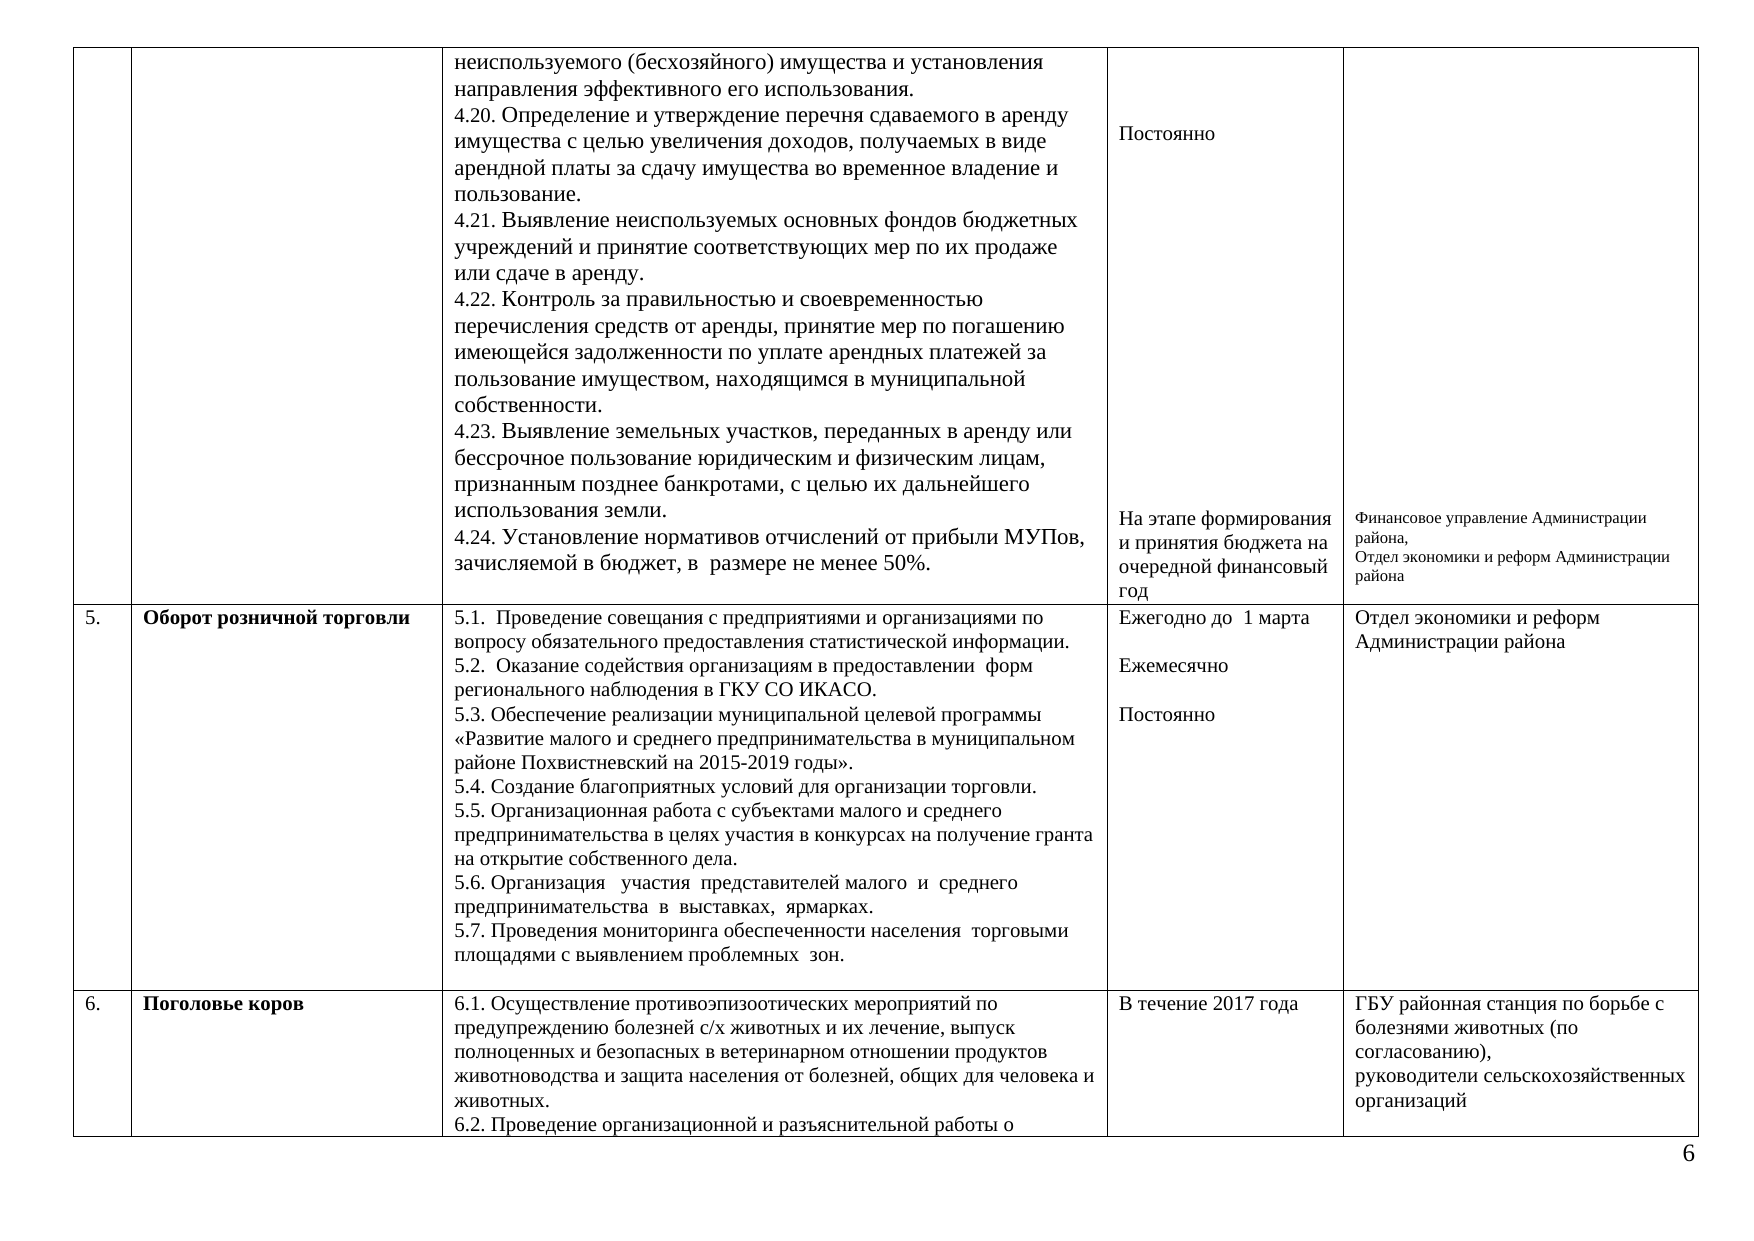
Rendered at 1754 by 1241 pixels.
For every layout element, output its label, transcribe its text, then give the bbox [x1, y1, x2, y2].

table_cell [443, 48, 1107, 604]
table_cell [1108, 48, 1343, 604]
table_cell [1344, 48, 1698, 604]
table_cell 5. [74, 605, 131, 990]
table_cell 6. [74, 991, 131, 1136]
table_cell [132, 48, 442, 604]
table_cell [1344, 991, 1698, 1136]
table_cell Поголовье коров [132, 991, 442, 1136]
table_cell Ежегодно до 1 марта Ежемесячно Постоянно [1108, 605, 1343, 990]
table_cell 5.1. Проведение совещания с предприятиями и организациями по вопросу обязательного предоставления статистической информации. 5.2. Оказание содействия организациям в предоставлении форм регионального наблюдения в ГКУ СО ИКАСО. 5.3. Обеспечение реализации муниципальной целевой программы «Развитие малого и среднего предпринимательства в муниципальном районе Похвистневский на 2015-2019 годы». 5.4. Создание благоприятных условий для организации торговли. 5.5. Организационная работа с субъектами малого и среднего предпринимательства в целях участия в конкурсах на получение гранта на открытие собственного дела. 5.6. Организация участия представителей малого и среднего предпринимательства в выставках, ярмарках. 5.7. Проведения мониторинга обеспеченности населения торговыми площадями с выявлением проблемных зон. [443, 605, 1107, 990]
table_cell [443, 991, 1107, 1136]
table_cell 4. [74, 48, 131, 604]
table_cell В течение 2017 года [1108, 991, 1343, 1136]
table_cell Оборот розничной торговли [132, 605, 442, 990]
table_cell Отдел экономики и реформ Администрации района [1344, 605, 1698, 990]
